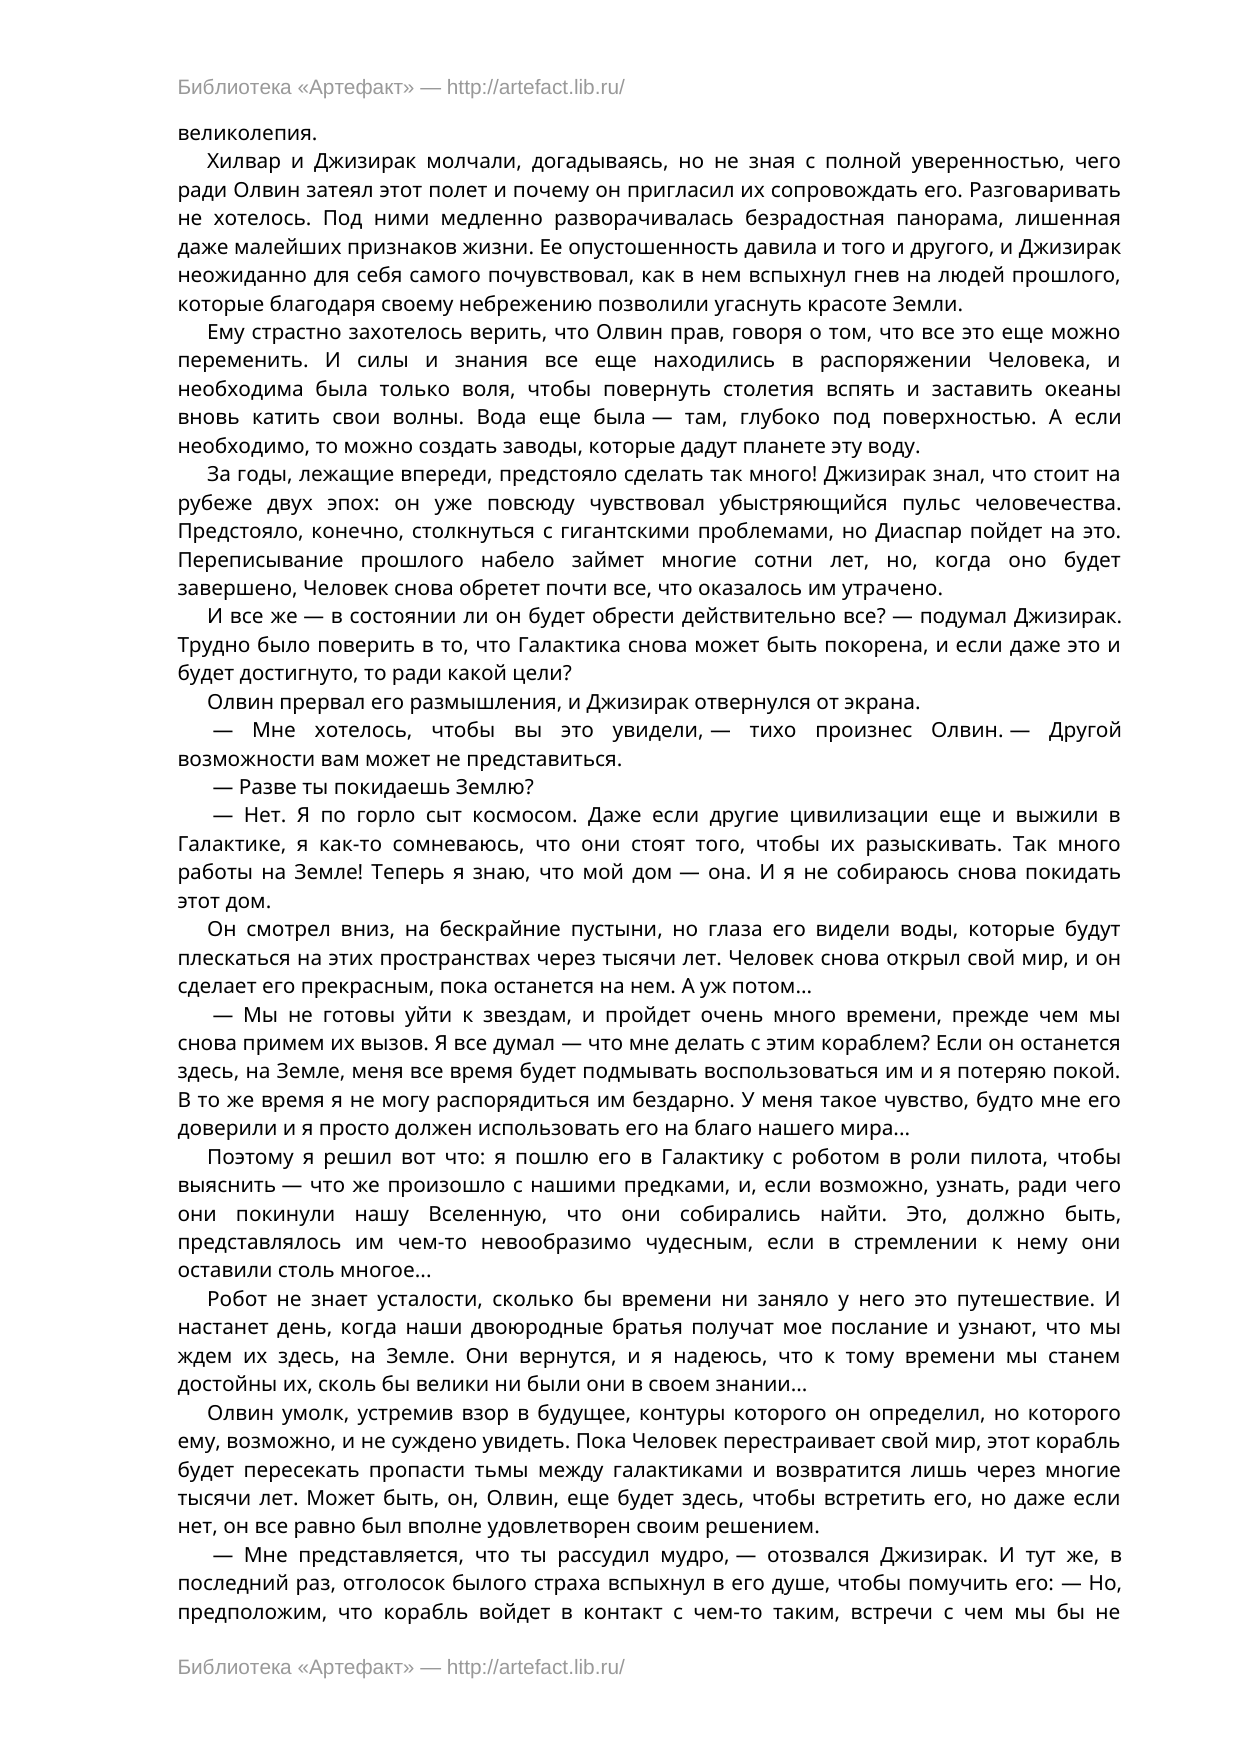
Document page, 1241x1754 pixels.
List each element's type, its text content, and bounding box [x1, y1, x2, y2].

text — Нет. Я по горло сыт космосом. Даже если другие цивилизации еще и выжили в Галактике, я как-то сомневаюсь, что они стоят того, чтобы их разыскивать. Так много работы на Земле! Теперь я знаю, что мой дом — она. И я не собираюсь снова покидать этот дом. [177, 801, 1122, 914]
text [177, 1540, 1122, 1625]
text Робот не знает усталости, сколько бы времени ни заняло у него это путешествие. И настанет день, когда наши двоюродные братья получат мое послание и узнают, что мы ждем их здесь, на Земле. Они вернутся, и я надеюсь, что к тому времени мы станем достойны их, сколь бы велики ни были они в своем знании... [177, 1284, 1122, 1398]
text Хилвар и Джизирак молчали, догадываясь, но не зная с полной уверенностью, чего ради Олвин затеял этот полет и почему он пригласил их сопровождать его. Разговаривать не хотелось. Под ними медленно разворачивалась безрадостная панорама, лишенная даже малейших признаков жизни. Ее опустошенность давила и того и другого, и Джизирак неожиданно для себя самого почувствовал, как в нем вспыхнул гнев на людей прошлого, которые благодаря своему небрежению позволили угаснуть красоте Земли. [177, 147, 1122, 317]
text Он смотрел вниз, на бескрайние пустыни, но глаза его видели воды, которые будут плескаться на этих пространствах через тысячи лет. Человек снова открыл свой мир, и он сделает его прекрасным, пока останется на нем. А уж потом... [177, 914, 1122, 1000]
text Поэтому я решил вот что: я пошлю его в Галактику с роботом в роли пилота, чтобы выяснить — что же произошло с нашими предками, и, если возможно, узнать, ради чего они покинули нашу Вселенную, что они собирались найти. Это, должно быть, представлялось им чем-то невообразимо чудесным, если в стремлении к нему они оставили столь многое... [177, 1142, 1122, 1284]
text Олвин умолк, устремив взор в будущее, контуры которого он определил, но которого ему, возможно, и не суждено увидеть. Пока Человек перестраивает свой мир, этот корабль будет пересекать пропасти тьмы между галактиками и возвратится лишь через многие тысячи лет. Может быть, он, Олвин, еще будет здесь, чтобы встретить его, но даже если нет, он все равно был вполне удовлетворен своим решением. [177, 1398, 1122, 1540]
text — Мне хотелось, чтобы вы это увидели, — тихо произнес Олвин. — Другой возможности вам может не представиться. [177, 715, 1122, 772]
text — Разве ты покидаешь Землю? [177, 772, 1122, 801]
text — Мы не готовы уйти к звездам, и пройдет очень много времени, прежде чем мы снова примем их вызов. Я все думал — что мне делать с этим кораблем? Если он останется здесь, на Земле, меня все время будет подмывать воспользоваться им и я потеряю покой. В то же время я не могу распорядиться им бездарно. У меня такое чувство, будто мне его доверили и я просто должен использовать его на благо нашего мира... [177, 1000, 1122, 1142]
text За годы, лежащие впереди, предстояло сделать так много! Джизирак знал, что стоит на рубеже двух эпох: он уже повсюду чувствовал убыстряющийся пульс человечества. Предстояло, конечно, столкнуться с гигантскими проблемами, но Диаспар пойдет на это. Переписывание прошлого набело займет многие сотни лет, но, когда оно будет завершено, Человек снова обретет почти все, что оказалось им утрачено. [177, 459, 1122, 602]
text Ему страстно захотелось верить, что Олвин прав, говоря о том, что все это еще можно переменить. И силы и знания все еще находились в распоряжении Человека, и необходима была только воля, чтобы повернуть столетия вспять и заставить океаны вновь катить свои волны. Вода еще была — там, глубоко под поверхностью. А если необходимо, то можно создать заводы, которые дадут планете эту воду. [177, 317, 1122, 459]
text Олвин прервал его размышления, и Джизирак отвернулся от экрана. [177, 687, 1122, 715]
text И все же — в состоянии ли он будет обрести действительно все? — подумал Джизирак. Трудно было поверить в то, что Галактика снова может быть покорена, и если даже это и будет достигнуто, то ради какой цели? [177, 602, 1122, 687]
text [177, 118, 1122, 147]
